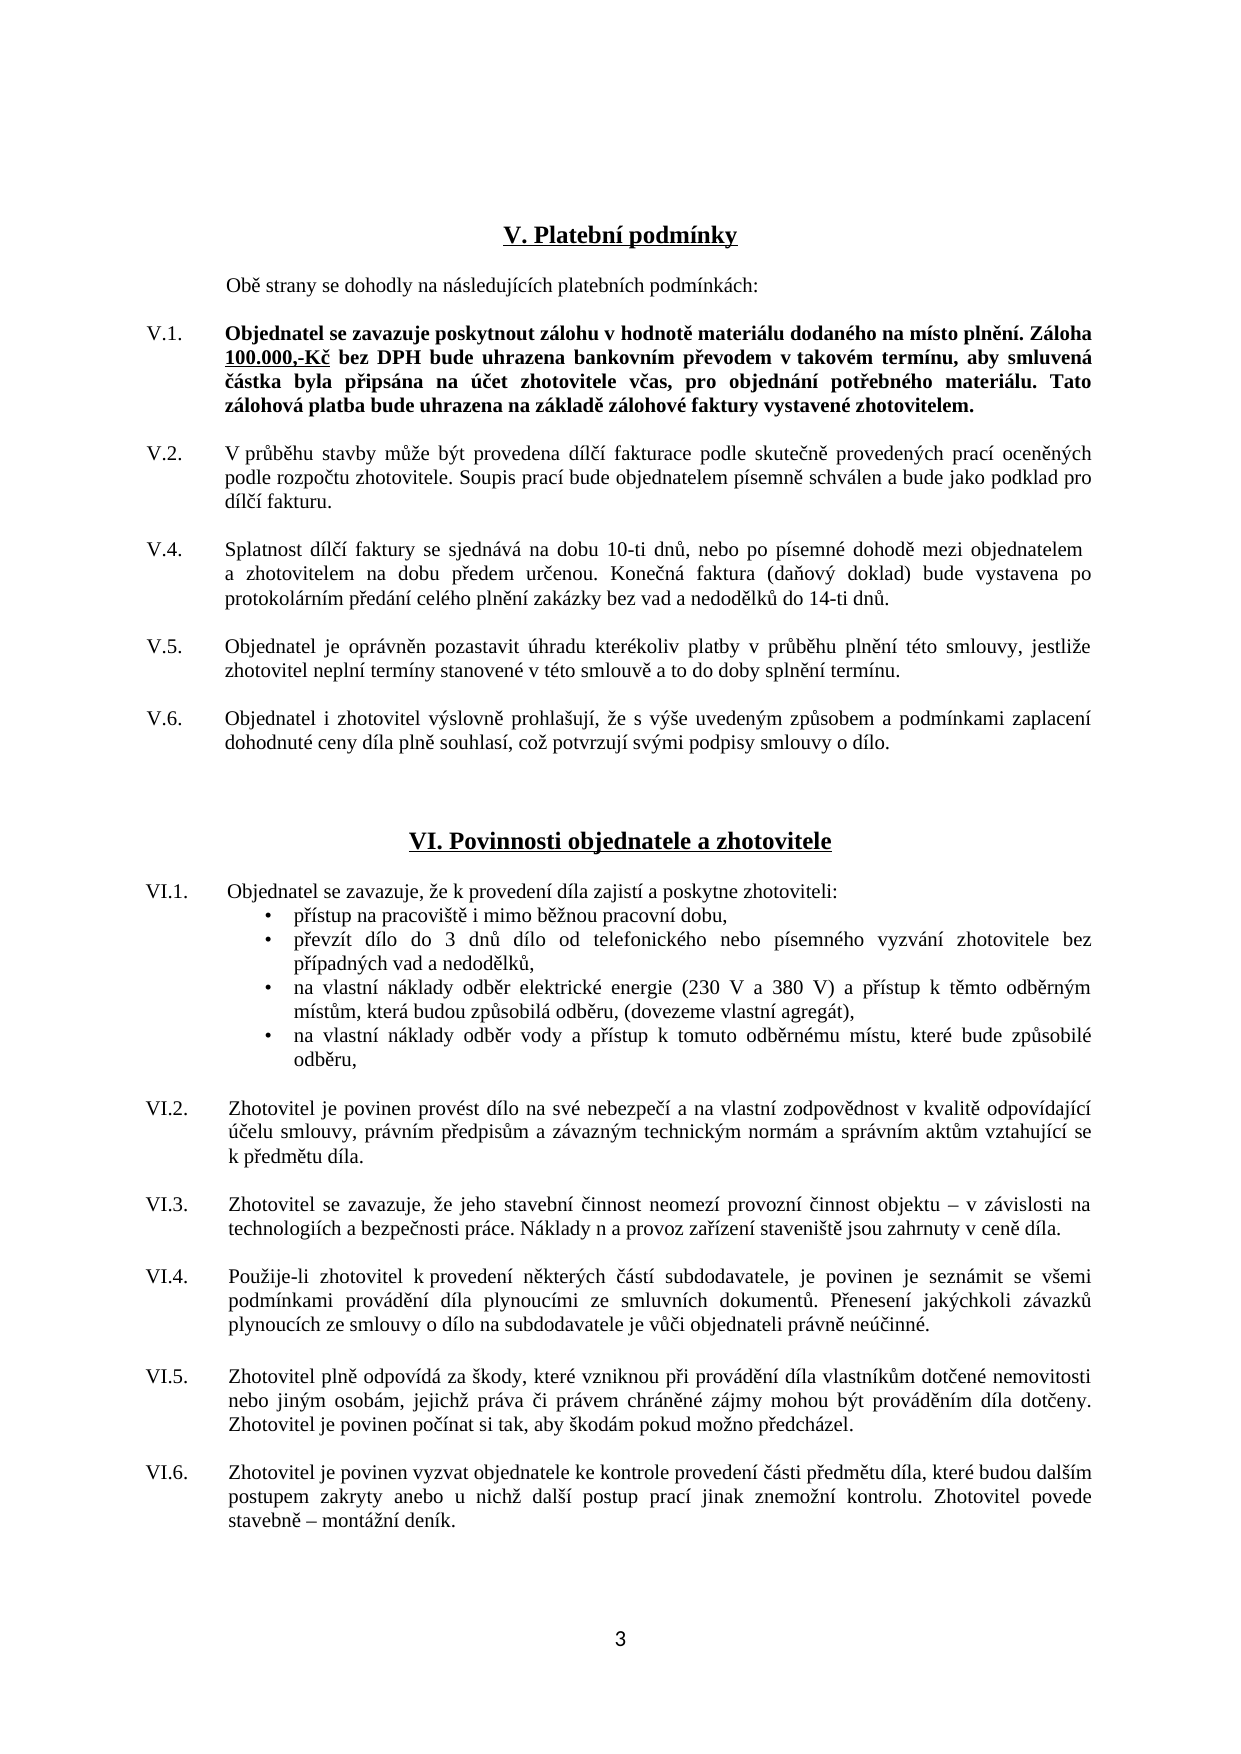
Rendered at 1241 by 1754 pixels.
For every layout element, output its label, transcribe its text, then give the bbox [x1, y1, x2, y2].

text V. Platební podmínky [148, 220, 1093, 248]
text VI. Povinnosti objednatele a zhotovitele [148, 826, 1093, 855]
text Obě strany se dohodly na následujících platebních podmínkách: [148, 273, 1093, 297]
text V.2. V průběhu stavby může být provedena dílčí fakturace podle skutečně provedených prací oceněných podle rozpočtu zhotovitele. Soupis prací bude objednatelem písemně schválen a bude jako podklad pro dílčí fakturu. [146, 441, 1093, 513]
text V.5. Objednatel je oprávněn pozastavit úhradu kterékoliv platby v průběhu plnění této smlouvy, jestliže zhotovitel neplní termíny stanovené v této smlouvě a to do doby splnění termínu. [146, 633, 1093, 682]
text VI.6. Zhotovitel je povinen vyzvat objednatele ke kontrole provedení části předmětu díla, které budou dalším postupem zakryty anebo u nichž další postup prací jinak znemožní kontrolu. Zhotovitel povede stavebně – montážní deník. [145, 1460, 1093, 1532]
text VI.2. Zhotovitel je povinen provést dílo na své nebezpečí a na vlastní zodpovědnost v kvalitě odpovídající účelu smlouvy, právním předpisům a závazným technickým normám a správním aktům vztahující se k předmětu díla. [145, 1095, 1093, 1168]
list na vlastní náklady odběr vody a přístup k tomuto odběrnému místu, které bude způsobilé odběru, [264, 1023, 1093, 1071]
list přístup na pracoviště i mimo běžnou pracovní dobu, [264, 903, 1093, 927]
list na vlastní náklady odběr elektrické energie (230 V a 380 V) a přístup k těmto odběrným místům, která budou způsobilá odběru, (dovezeme vlastní agregát), [264, 975, 1093, 1023]
text V.6. Objednatel i zhotovitel výslovně prohlašují, že s výše uvedeným způsobem a podmínkami zaplacení dohodnuté ceny díla plně souhlasí, což potvrzují svými podpisy smlouvy o dílo. [146, 706, 1093, 754]
list převzít dílo do 3 dnů dílo od telefonického nebo písemného vyzvání zhotovitele bez případných vad a nedodělků, [264, 927, 1093, 975]
text VI.5. Zhotovitel plně odpovídá za škody, které vzniknou při provádění díla vlastníkům dotčené nemovitosti nebo jiným osobám, jejichž práva či právem chráněné zájmy mohou být prováděním díla dotčeny. Zhotovitel je povinen počínat si tak, aby škodám pokud možno předcházel. [145, 1364, 1093, 1436]
text VI.1. Objednatel se zavazuje, že k provedení díla zajistí a poskytne zhotoviteli: [145, 879, 1093, 903]
text V.1. Objednatel se zavazuje poskytnout zálohu v hodnotě materiálu dodaného na místo plnění. Záloha 100.000,-Kč bez DPH bude uhrazena bankovním převodem v takovém termínu, aby smluvená částka byla připsána na účet zhotovitele včas, pro objednání potřebného materiálu. Tato zálohová platba bude uhrazena na základě zálohové faktury vystavené zhotovitelem. [146, 321, 1093, 417]
text VI.3. Zhotovitel se zavazuje, že jeho stavební činnost neomezí provozní činnost objektu – v závislosti na technologiích a bezpečnosti práce. Náklady n a provoz zařízení staveniště jsou zahrnuty v ceně díla. [145, 1192, 1093, 1240]
text V.4. Splatnost dílčí faktury se sjednává na dobu 10-ti dnů, nebo po písemné dohodě mezi objednatelem a zhotovitelem na dobu předem určenou. Konečná faktura (daňový doklad) bude vystavena po protokolárním předání celého plnění zakázky bez vad a nedodělků do 14-ti dnů. [146, 537, 1093, 609]
text VI.4. Použije-li zhotovitel k provedení některých částí subdodavatele, je povinen je seznámit se všemi podmínkami provádění díla plynoucími ze smluvních dokumentů. Přenesení jakýchkoli závazků plynoucích ze smlouvy o dílo na subdodavatele je vůči objednateli právně neúčinné. [145, 1264, 1093, 1336]
